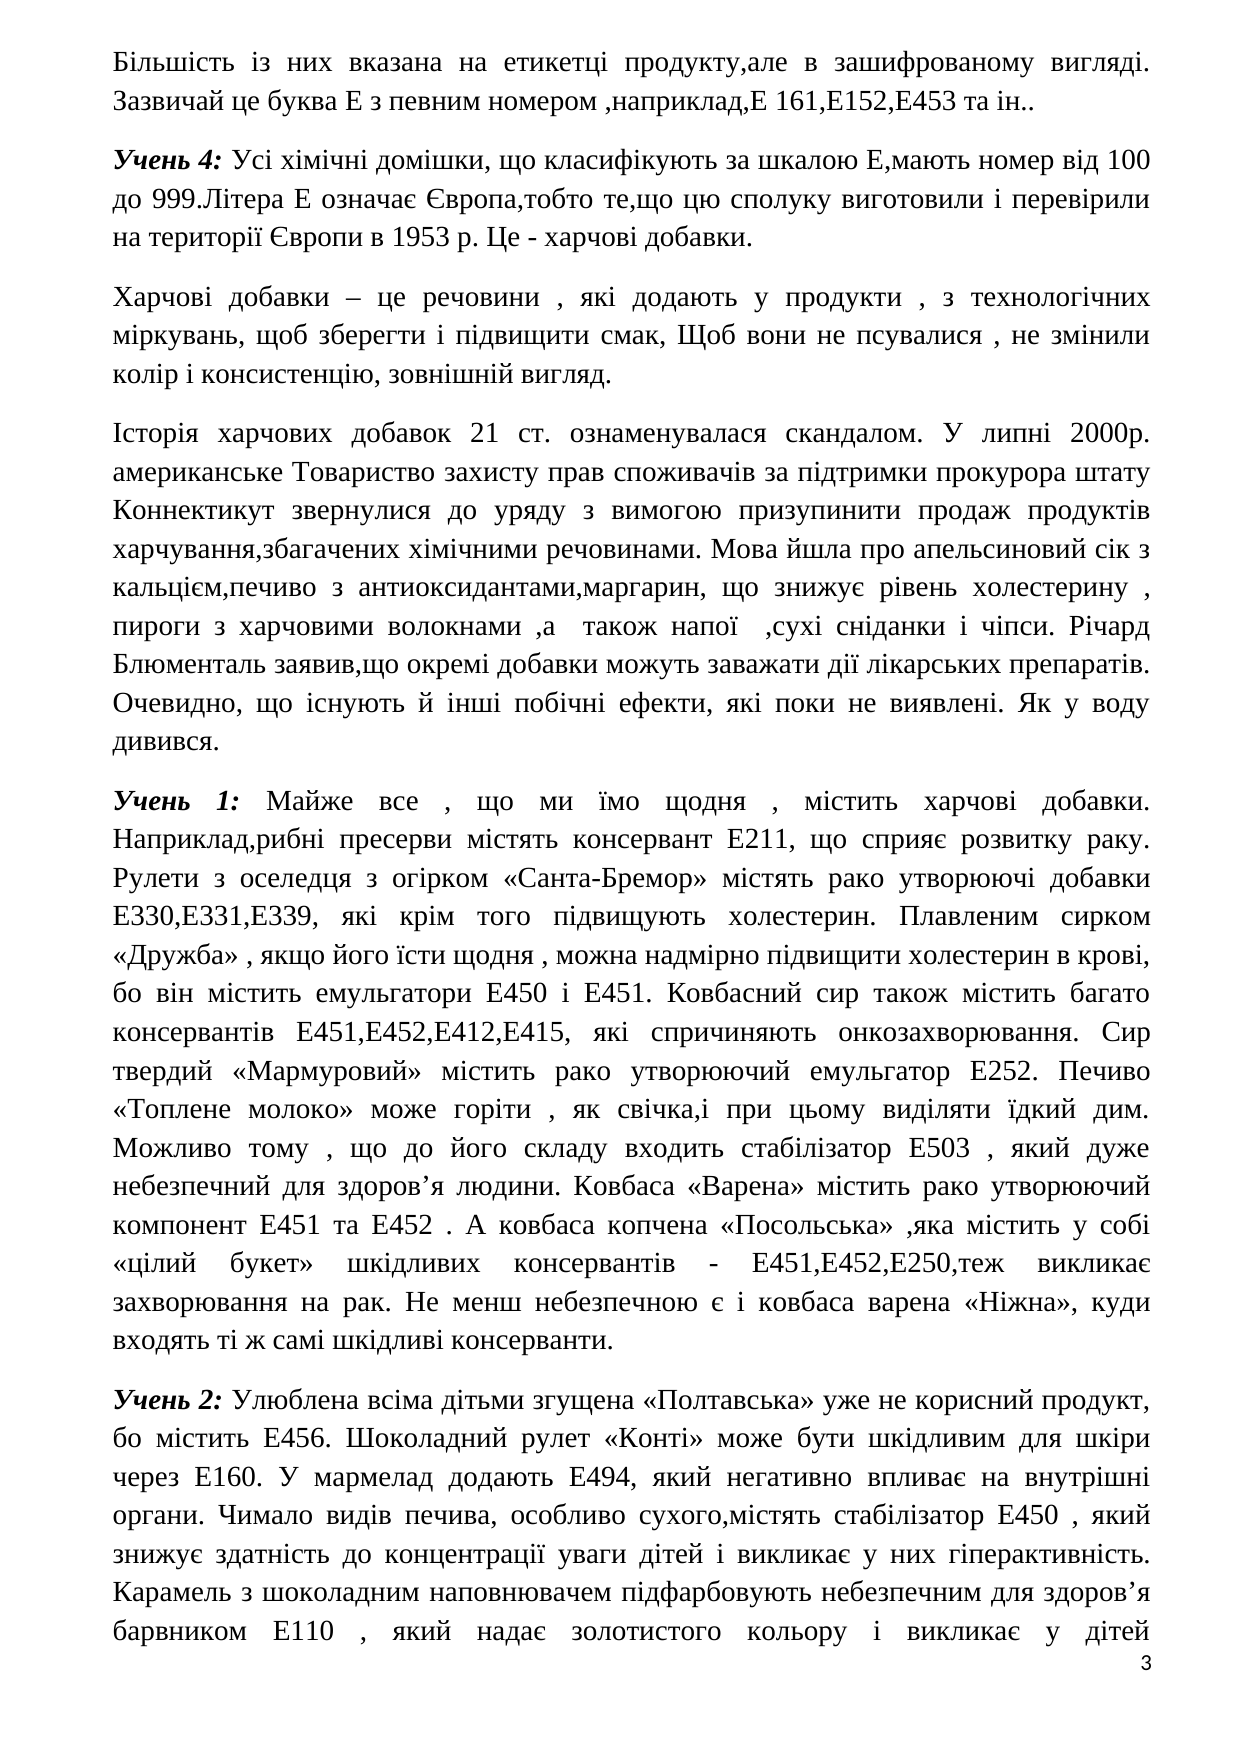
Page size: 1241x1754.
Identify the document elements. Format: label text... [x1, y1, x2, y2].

text Учень 4: Усі хімічні домішки, що класифікують за шкалою Е,мають номер від 100 до 999.Літера Е означає Європа,тобто те,що цю сполуку виготовили і перевірили на території Європи в 1953 р. Це - харчові добавки. [112, 142, 1152, 253]
text Харчові добавки – це речовини , які додають у продукти , з технологічних міркувань, щоб зберегти і підвищити смак, Щоб вони не псувалися , не змінили колір і консистенцію, зовнішній вигляд. [112, 279, 1152, 389]
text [112, 44, 1152, 116]
text Учень 1: Майже все , що ми їмо щодня , містить харчові добавки. Наприклад,рибні пресерви містять консервант Е211, що сприяє розвитку раку. Рулети з оселедця з огірком «Санта-Бремор» містять рако утворюючі добавки Е330,Е331,Е339, які крім того підвищують холестерин. Плавленим сирком «Дружба» , якщо його їсти щодня , можна надмірно підвищити холестерин в крові, бо він містить емульгатори Е450 і Е451. Ковбасний сир також містить багато консервантів Е451,Е452,Е412,Е415, які спричиняють онкозахворювання. Сир твердий «Мармуровий» містить рако утворюючий емульгатор Е252. Печиво «Топлене молоко» може горіти , як свічка,і при цьому виділяти їдкий дим. Можливо тому , що до його складу входить стабілізатор Е503 , який дуже небезпечний для здоров’я людини. Ковбаса «Варена» містить рако утворюючий компонент Е451 та Е452 . А ковбаса копчена «Посольська» ,яка містить у собі «цілий букет» шкідливих консервантів - Е451,Е452,Е250,теж викликає захворювання на рак. Не менш небезпечною є і ковбаса варена «Ніжна», куди входять ті ж самі шкідливі консерванти. [112, 783, 1152, 1356]
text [112, 1382, 1152, 1647]
text Історія харчових добавок 21 ст. ознаменувалася скандалом. У липні 2000р. американське Товариство захисту прав споживачів за підтримки прокурора штату Коннектикут звернулися до уряду з вимогою призупинити продаж продуктів харчування,збагачених хімічними речовинами. Мова йшла про апельсиновий сік з кальцієм,печиво з антиоксидантами,маргарин, що знижує рівень холестерину , пироги з харчовими волокнами ,а також напої ,сухі сніданки і чіпси. Річард Блюменталь заявив,що окремі добавки можуть заважати дії лікарських препаратів. Очевидно, що існують й інші побічні ефекти, які поки не виявлені. Як у воду дивився. [112, 415, 1152, 757]
